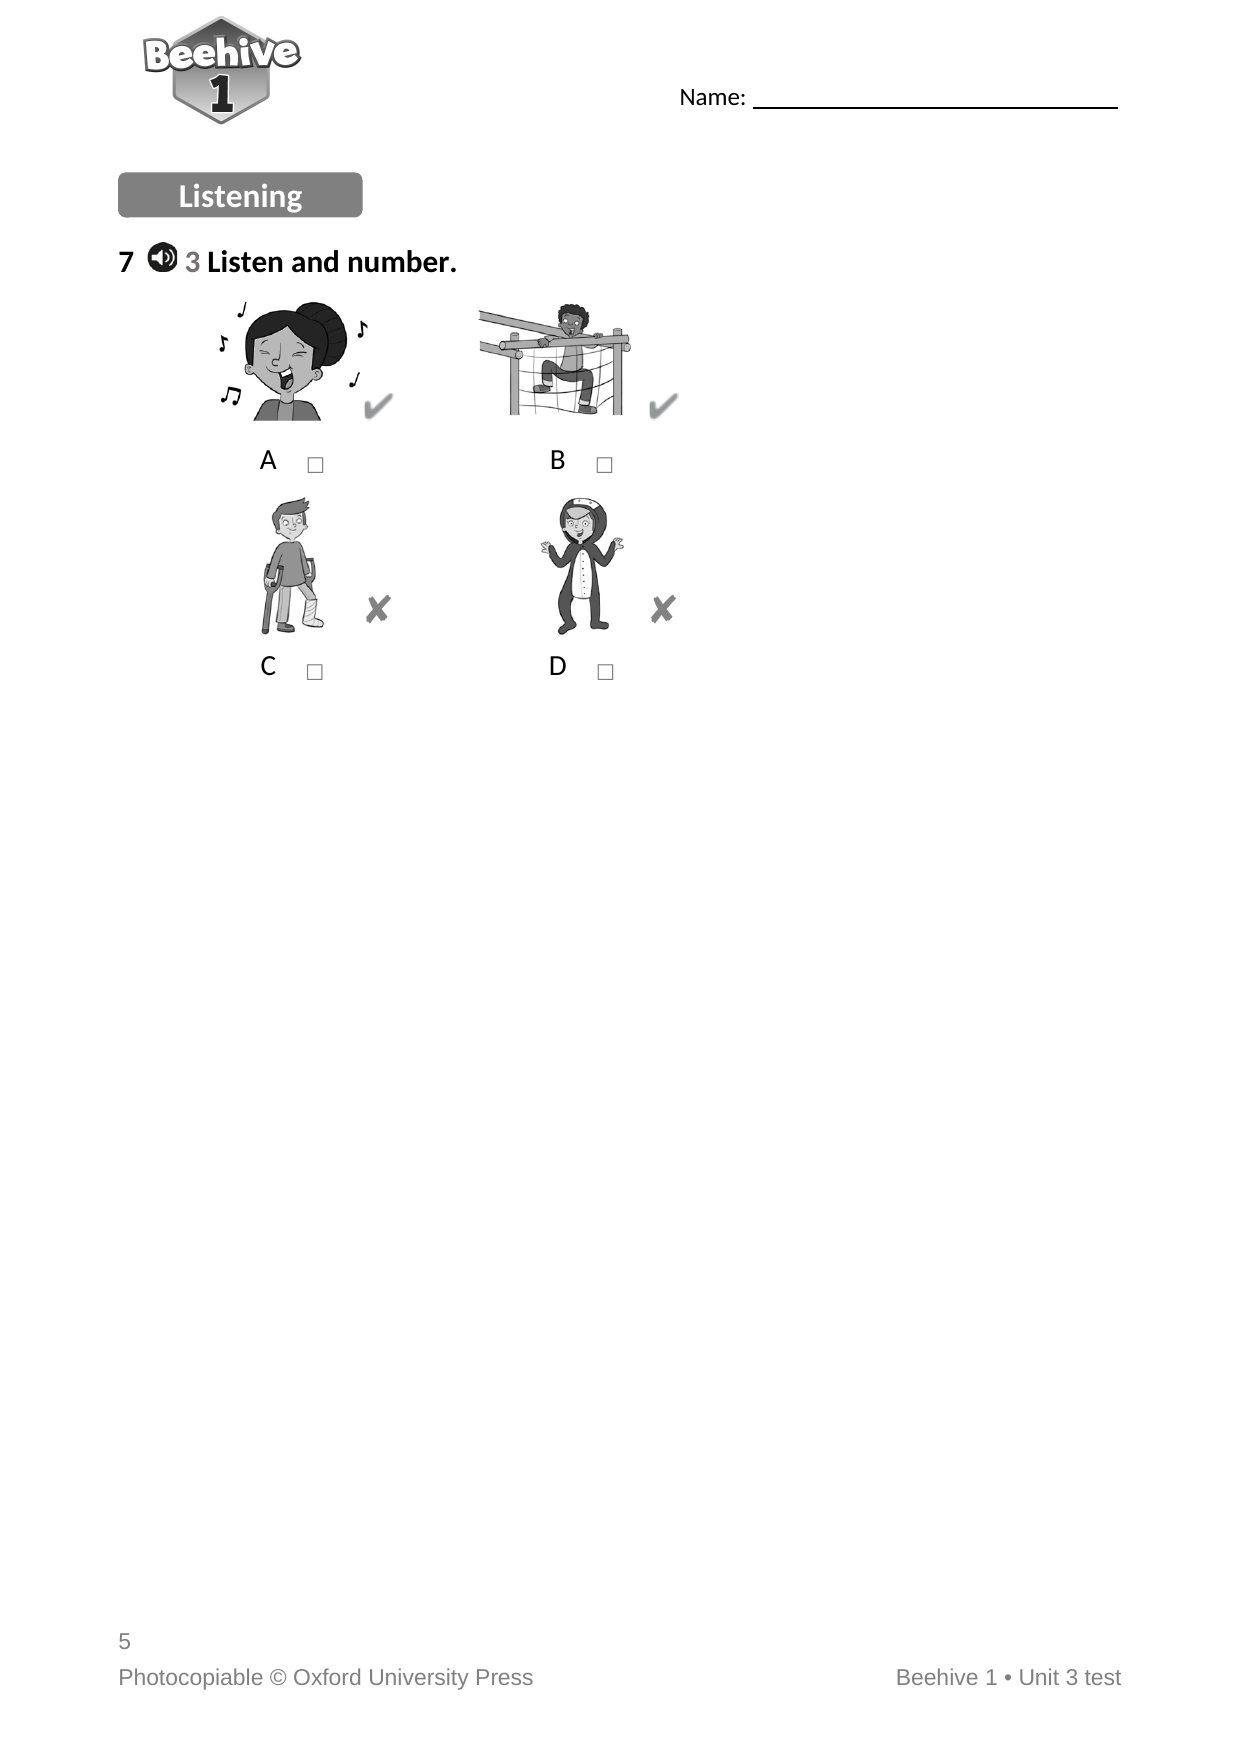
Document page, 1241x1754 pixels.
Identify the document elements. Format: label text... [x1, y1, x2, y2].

table_cell C ☐ [148, 640, 437, 698]
picture [134, 12, 310, 129]
table_cell A ☐ [148, 433, 437, 492]
picture [538, 494, 626, 637]
table_header [148, 285, 437, 433]
picture [258, 493, 327, 638]
table_header [437, 285, 726, 433]
text 7 3 Listen and number. [118, 245, 1033, 279]
table_cell D ☐ [437, 640, 726, 698]
table_cell B ☐ [437, 433, 726, 492]
picture [211, 296, 374, 422]
picture [649, 595, 677, 624]
table_cell [148, 492, 437, 639]
table_cell [437, 492, 726, 639]
picture [147, 242, 178, 272]
picture [364, 595, 392, 624]
picture [478, 300, 635, 417]
